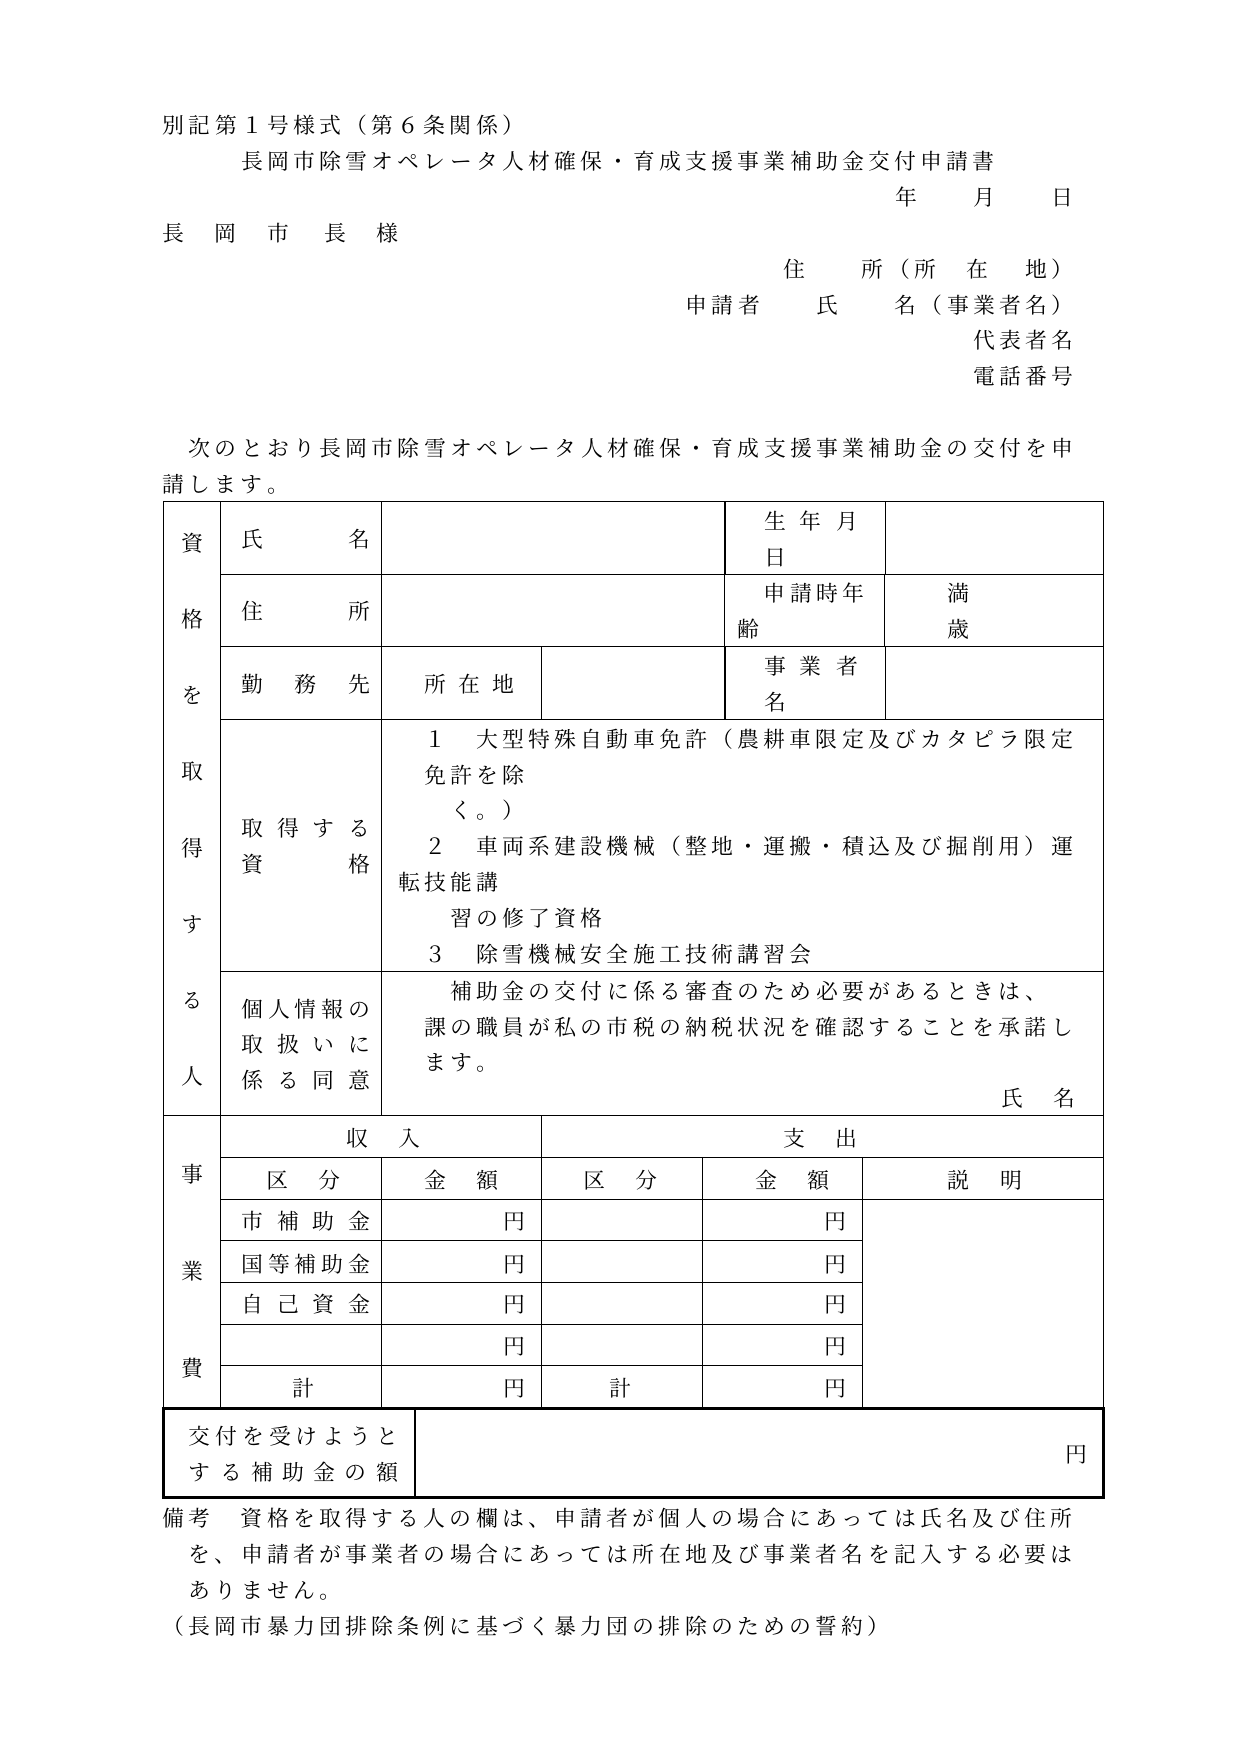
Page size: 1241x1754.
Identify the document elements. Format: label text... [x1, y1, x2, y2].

text 申請者 氏 名（事業者名） [162, 286, 1078, 322]
table_cell [542, 1200, 702, 1240]
table_cell [886, 647, 1103, 719]
table_cell 収 入 [221, 1116, 541, 1157]
table_cell 円 [382, 1241, 541, 1282]
table_cell 住所 [221, 575, 381, 646]
table_cell 所在地 [382, 647, 541, 719]
table_header 生年月日 [726, 502, 885, 573]
text 備考 資格を取得する人の欄は、申請者が個人の場合にあっては氏名及び住所を、申請者が事業者の場合にあっては所在地及び事業者名を記入する必要はありません。 [162, 1499, 1078, 1607]
table_cell 円 [703, 1200, 862, 1240]
table_cell [542, 1283, 702, 1323]
table_cell 区 分 [542, 1158, 702, 1198]
text 住 所（所在地） [162, 250, 1078, 286]
table_cell 満 歳 [885, 575, 1103, 646]
table_cell 円 [382, 1325, 541, 1365]
table_cell 計 [221, 1366, 381, 1407]
table_cell 円 [703, 1241, 862, 1282]
table_cell [542, 1241, 702, 1282]
table_cell 円 [703, 1283, 862, 1323]
text 電話番号 [162, 357, 1078, 393]
table_cell 補助金の交付に係る審査のため必要があるときは、 課の職員が私の市税の納税状況を確認することを承諾します。 氏 名 [382, 972, 1103, 1115]
table_cell 勤務先 [221, 647, 381, 719]
table_cell [542, 1325, 702, 1365]
table_cell 金 額 [703, 1158, 862, 1198]
table_cell 円 [382, 1200, 541, 1240]
table_cell 区 分 [221, 1158, 381, 1198]
table_cell [542, 647, 724, 719]
table_header 氏名 [221, 502, 381, 573]
text 年 月 日 [162, 178, 1078, 214]
table_cell 金 額 [382, 1158, 541, 1198]
table_cell 支 出 [542, 1116, 1103, 1157]
table_cell [382, 575, 724, 646]
table_cell 円 [703, 1366, 862, 1407]
table_cell 取得する 資格 [221, 720, 381, 971]
table_cell 円 [703, 1325, 862, 1365]
table_header [382, 502, 724, 573]
table_cell 円 [382, 1366, 541, 1407]
table_cell 円 [382, 1283, 541, 1323]
table_cell [863, 1200, 1103, 1407]
table_header [886, 502, 1103, 573]
text （長岡市暴力団排除条例に基づく暴力団の排除のための誓約） [162, 1607, 1078, 1643]
table_cell 市補助金 [221, 1200, 381, 1240]
table_cell 交付を受けようとする補助金の額 [165, 1410, 414, 1496]
table_cell 計 [542, 1366, 702, 1407]
table_cell １ 大型特殊自動車免許（農耕車限定及びカタピラ限定免許を除 く。） ２ 車両系建設機械（整地・運搬・積込及び掘削用）運転技能講 習の修了資格 ３ 除雪機械安全施工技術講習会 [382, 720, 1103, 971]
table_cell 国等補助金 [221, 1241, 381, 1282]
table_cell 事業者名 [726, 647, 885, 719]
table_cell 説 明 [863, 1158, 1103, 1198]
table_cell 事業費 [164, 1116, 220, 1407]
text 代表者名 [162, 322, 1078, 357]
text 次のとおり長岡市除雪オペレータ人材確保・育成支援事業補助金の交付を申請します。 [162, 429, 1078, 501]
table_cell 円 [416, 1410, 1102, 1496]
text 長岡市除雪オペレータ人材確保・育成支援事業補助金交付申請書 [162, 142, 1078, 178]
table_header 資格を取得する人 [164, 502, 220, 1115]
text 長岡市長 様 [162, 214, 1078, 250]
table_cell 申請時年齢 [725, 575, 884, 646]
table_cell 個人情報の 取扱いに 係る同意 [221, 972, 381, 1115]
table_cell 自己資金 [221, 1283, 381, 1323]
table_cell [221, 1325, 381, 1365]
text 別記第１号様式（第６条関係） [162, 107, 1078, 142]
